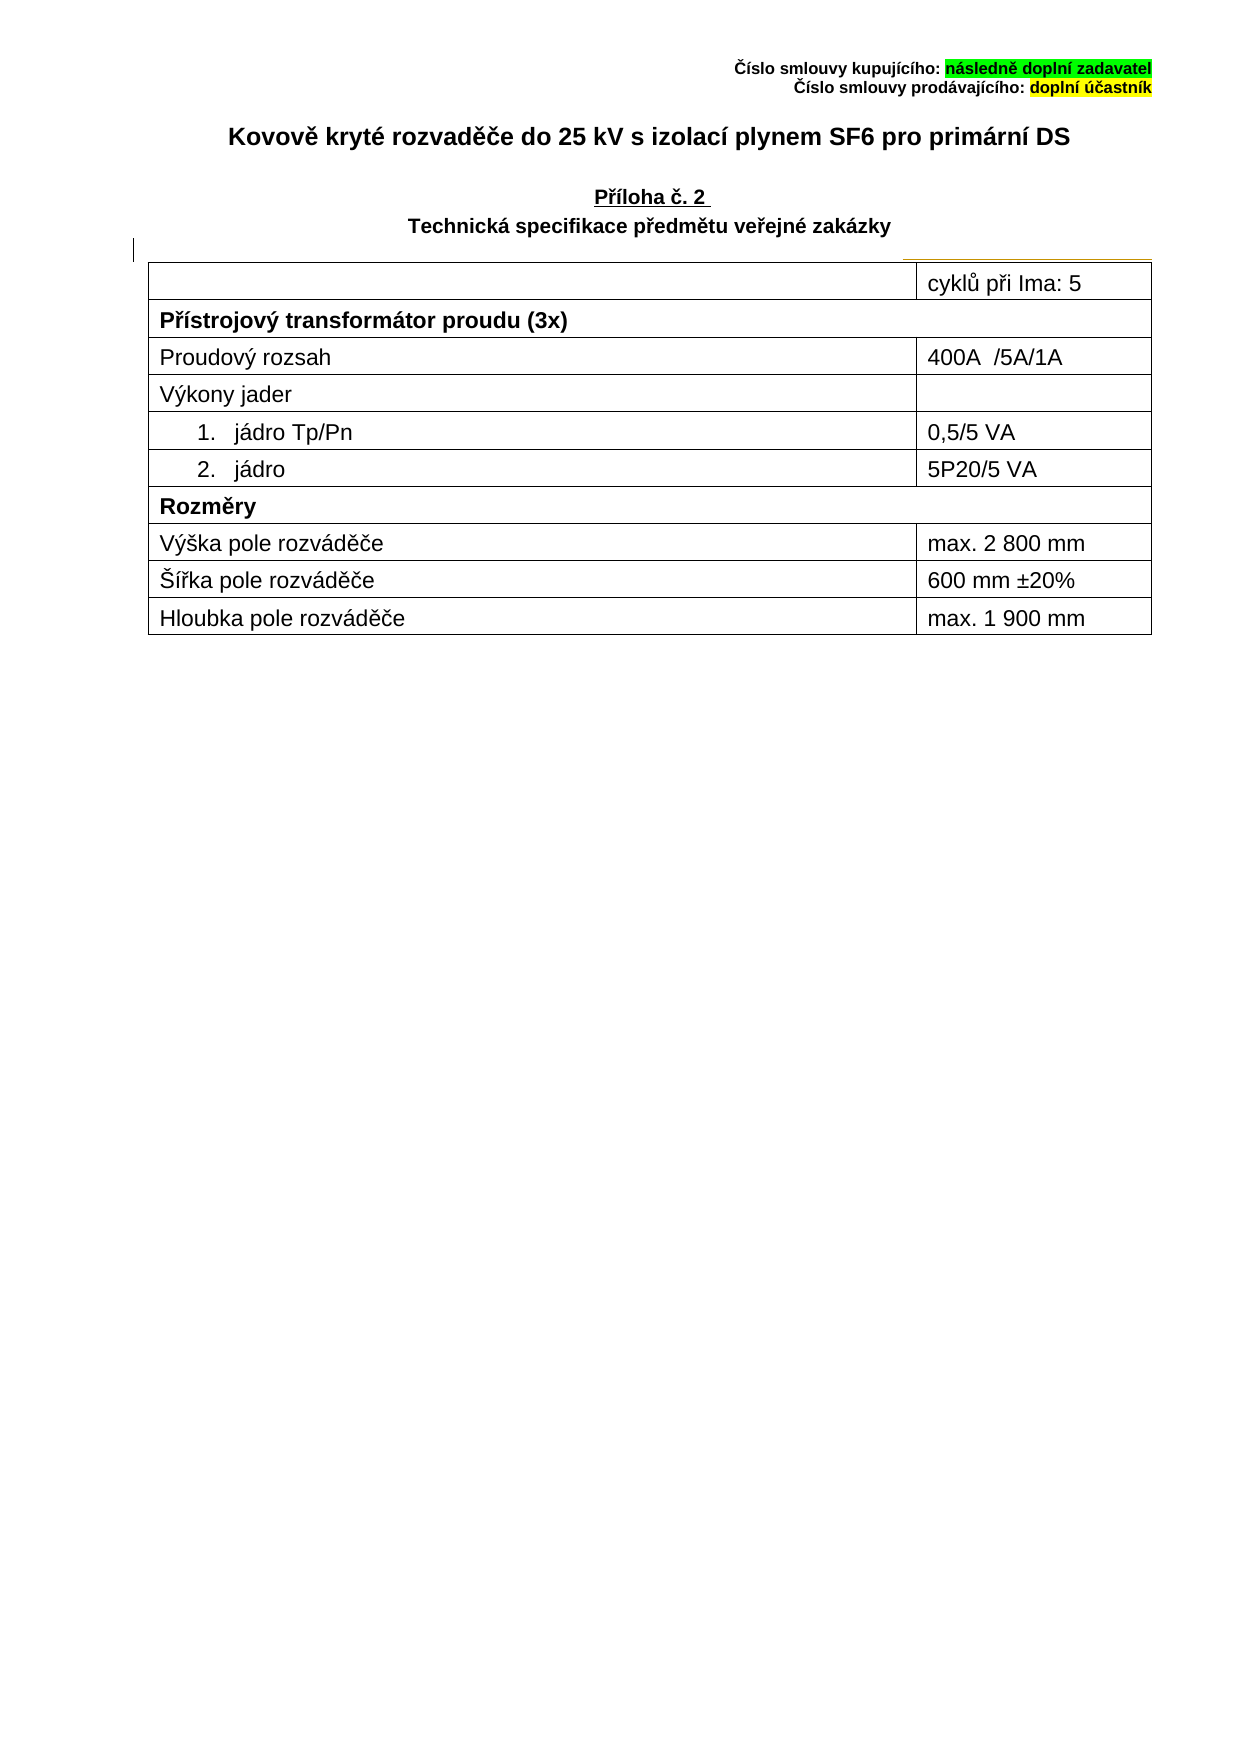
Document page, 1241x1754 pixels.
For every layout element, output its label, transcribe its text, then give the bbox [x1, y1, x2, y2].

table_cell 0,5/5 VA [917, 412, 1151, 448]
table_cell Hloubka pole rozváděče [149, 598, 916, 634]
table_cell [917, 263, 1151, 299]
table_cell 5P20/5 VA [917, 450, 1151, 486]
table_cell jádro [149, 450, 916, 486]
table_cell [149, 263, 916, 299]
table_cell max. 1 900 mm [917, 598, 1151, 634]
table_cell Rozměry [149, 487, 1151, 523]
table_cell [917, 375, 1151, 411]
table_cell 400A /5A/1A [917, 338, 1151, 374]
table_cell max. 2 800 mm [917, 524, 1151, 560]
table_cell 600 mm ±20% [917, 561, 1151, 597]
table_cell Výkony jader [149, 375, 916, 411]
table_cell Šířka pole rozváděče [149, 561, 916, 597]
table_cell Proudový rozsah [149, 338, 916, 374]
table_cell Přístrojový transformátor proudu (3x) [149, 300, 1151, 337]
table_cell Výška pole rozváděče [149, 524, 916, 560]
table_cell jádro Tp/Pn [149, 412, 916, 448]
